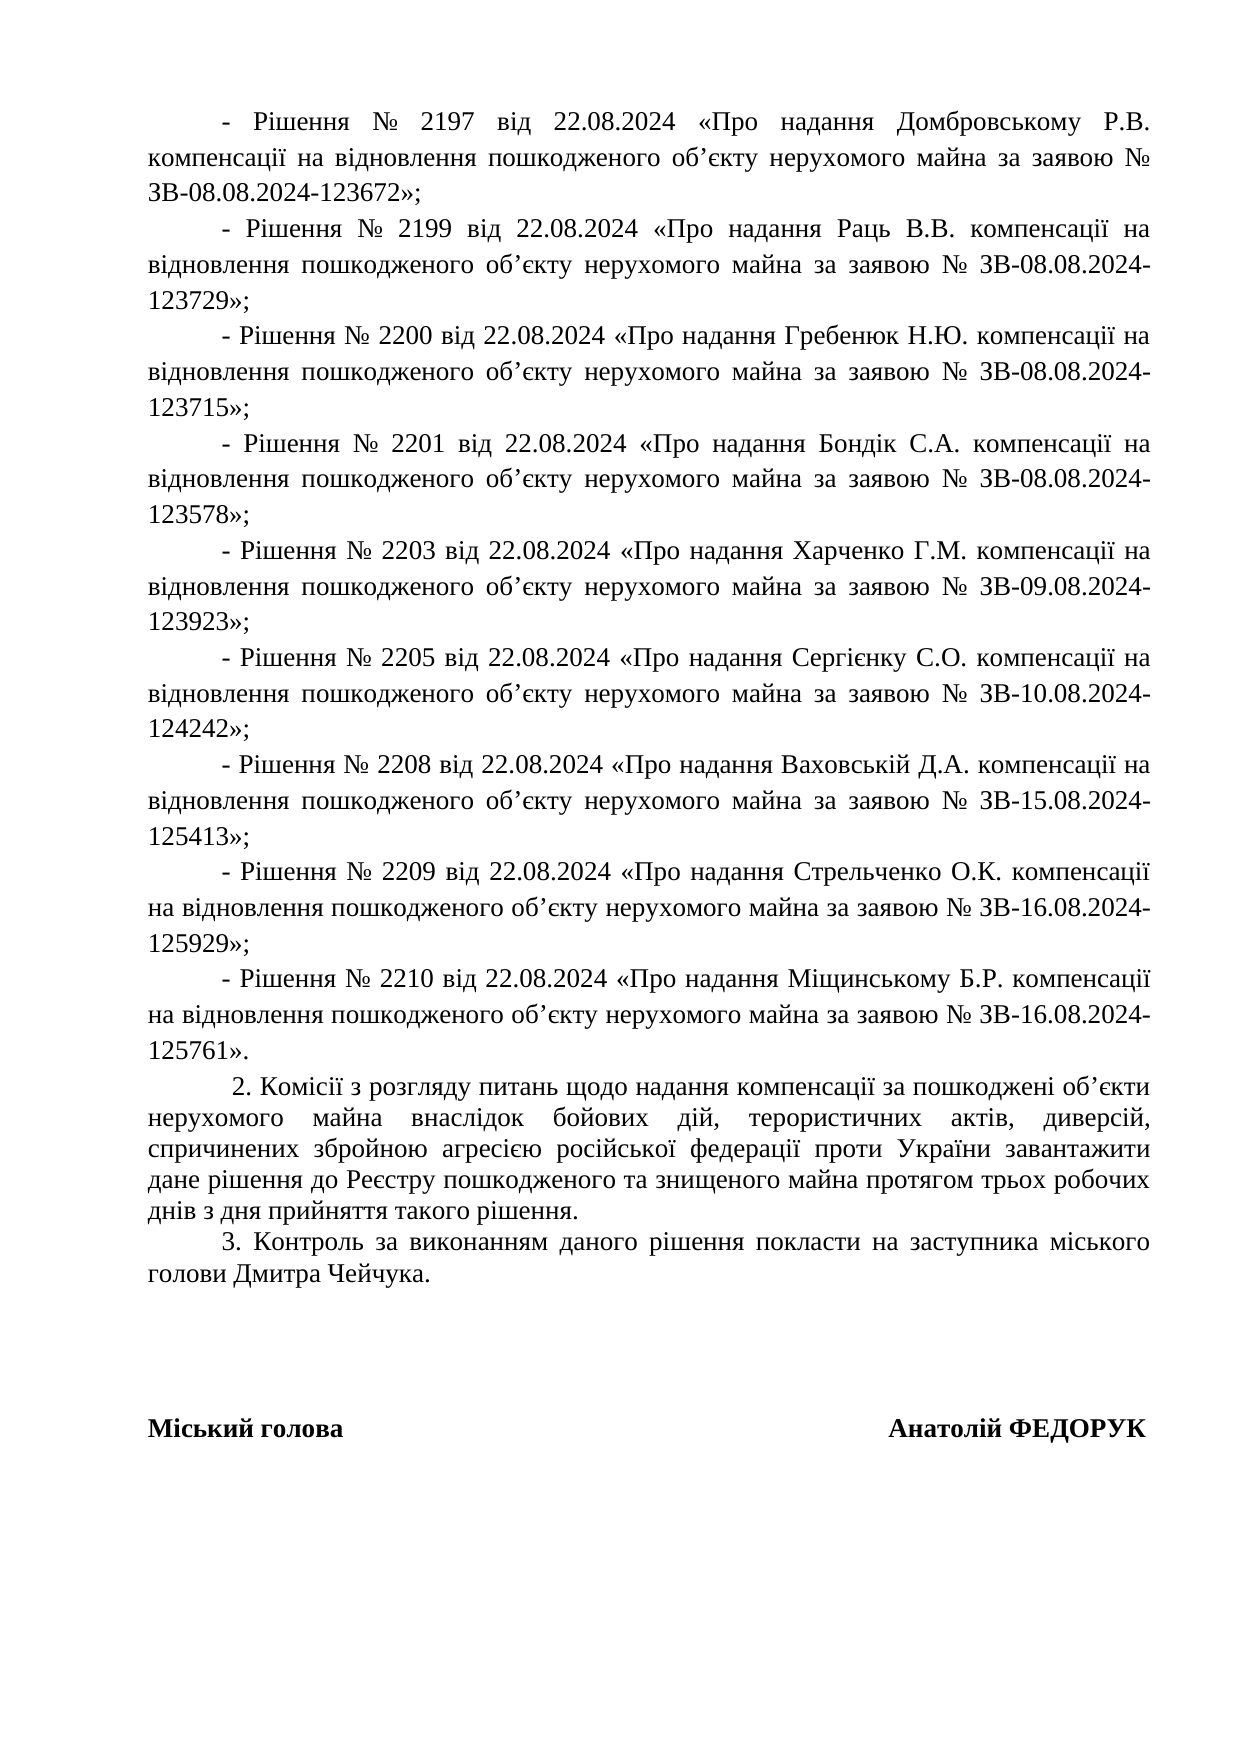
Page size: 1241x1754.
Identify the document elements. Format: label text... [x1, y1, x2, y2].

text - Рішення № 2201 від 22.08.2024 «Про надання Бондік С.А. компенсації на відновлення пошкодженого об’єкту нерухомого майна за заявою № ЗВ-08.08.2024-123578»; [148, 427, 1152, 529]
text - Рішення № 2199 від 22.08.2024 «Про надання Раць В.В. компенсації на відновлення пошкодженого об’єкту нерухомого майна за заявою № ЗВ-08.08.2024-123729»; [148, 212, 1152, 315]
text - Рішення № 2197 від 22.08.2024 «Про надання Домбровському Р.В. компенсації на відновлення пошкодженого об’єкту нерухомого майна за заявою № ЗВ-08.08.2024-123672»; [148, 105, 1152, 208]
text - Рішення № 2203 від 22.08.2024 «Про надання Харченко Г.М. компенсації на відновлення пошкодженого об’єкту нерухомого майна за заявою № ЗВ-09.08.2024-123923»; [148, 534, 1152, 636]
text - Рішення № 2209 від 22.08.2024 «Про надання Стрельченко О.К. компенсації на відновлення пошкодженого об’єкту нерухомого майна за заявою № ЗВ-16.08.2024-125929»; [148, 855, 1152, 958]
text - Рішення № 2210 від 22.08.2024 «Про надання Міщинському Б.Р. компенсації на відновлення пошкодженого об’єкту нерухомого майна за заявою № ЗВ-16.08.2024-125761». [148, 963, 1152, 1065]
text 2. Комісії з розгляду питань щодо надання компенсації за пошкоджені об’єкти нерухомого майна внаслідок бойових дій, терористичних актів, диверсій, спричинених збройною агресією російської федерації проти України завантажити дане рішення до Реєстру пошкодженого та знищеного майна протягом трьох робочих днів з дня прийняття такого рішення. [148, 1070, 1152, 1226]
text - Рішення № 2208 від 22.08.2024 «Про надання Ваховській Д.А. компенсації на відновлення пошкодженого об’єкту нерухомого майна за заявою № ЗВ-15.08.2024-125413»; [148, 748, 1152, 851]
text Міський голова Анатолій ФЕДОРУК [148, 1412, 1152, 1443]
text - Рішення № 2205 від 22.08.2024 «Про надання Сергієнку С.О. компенсації на відновлення пошкодженого об’єкту нерухомого майна за заявою № ЗВ-10.08.2024-124242»; [148, 641, 1152, 744]
text - Рішення № 2200 від 22.08.2024 «Про надання Гребенюк Н.Ю. компенсації на відновлення пошкодженого об’єкту нерухомого майна за заявою № ЗВ-08.08.2024-123715»; [148, 319, 1152, 422]
text 3. Контроль за виконанням даного рішення покласти на заступника міського голови Дмитра Чейчука. [148, 1226, 1152, 1288]
